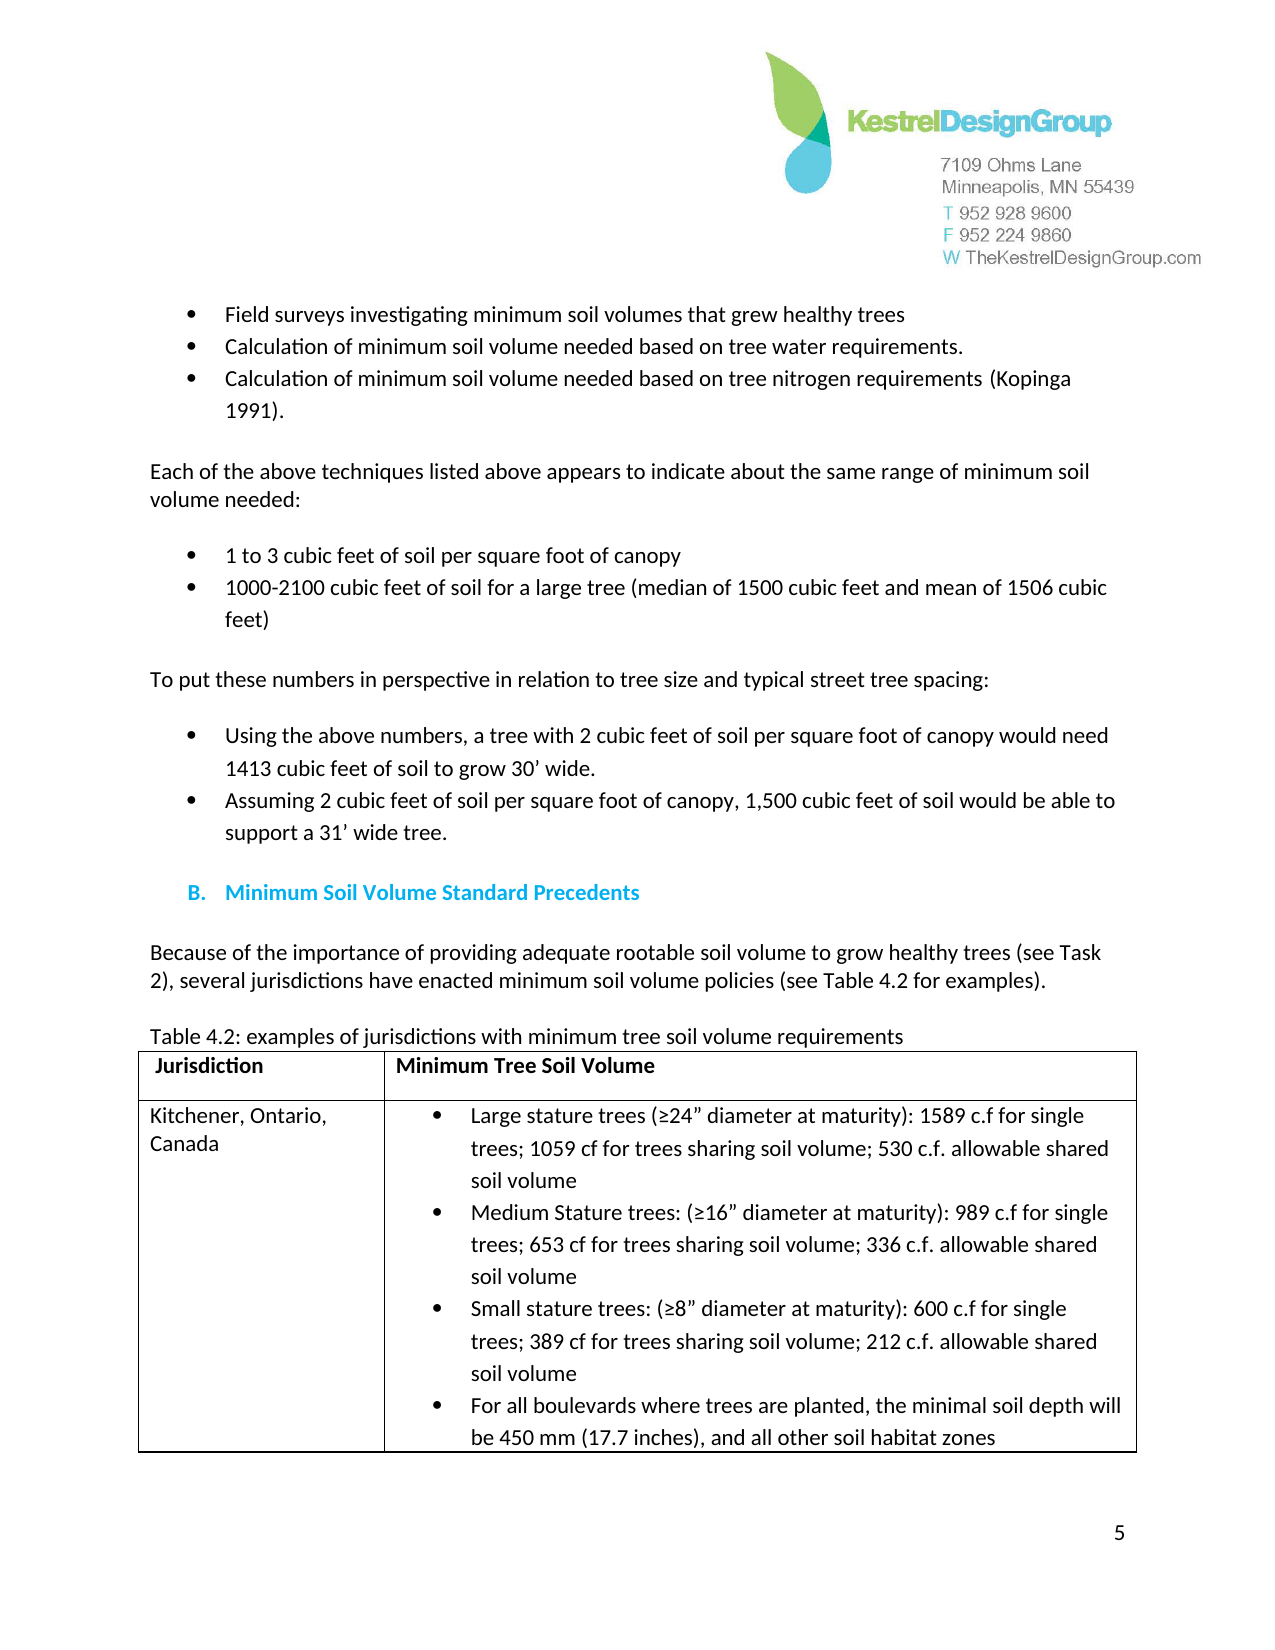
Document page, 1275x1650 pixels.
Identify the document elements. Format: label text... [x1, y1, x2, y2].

table_cell Kitchener, Ontario, Canada [139, 1101, 384, 1451]
table_header Jurisdiction [139, 1052, 384, 1100]
text Because of the importance of providing adequate rootable soil volume to grow healthy trees (see Task 2), several jurisdictions have enacted minimum soil volume policies (see Table 4.2 for examples). [150, 938, 1125, 994]
list 1 to 3 cubic feet of soil per square foot of canopy [187, 541, 1125, 569]
list Field surveys investigating minimum soil volumes that grew healthy trees [187, 300, 1125, 328]
text Each of the above techniques listed above appears to indicate about the same range of minimum soil volume needed: [150, 457, 1125, 513]
text To put these numbers in perspective in relation to tree size and typical street tree spacing: [150, 665, 1125, 693]
text Table 4.2: examples of jurisdictions with minimum tree soil volume requirements [150, 1022, 1125, 1051]
list Minimum Soil Volume Standard Precedents [187, 878, 1125, 906]
list 1000-2100 cubic feet of soil for a large tree (median of 1500 cubic feet and mean of 1506 cubic feet) [187, 573, 1125, 633]
picture [757, 44, 1210, 274]
list Using the above numbers, a tree with 2 cubic feet of soil per square foot of canopy would need 1413 cubic feet of soil to grow 30’ wide. [187, 721, 1125, 782]
list Calculation of minimum soil volume needed based on tree water requirements. [187, 332, 1125, 360]
list Assuming 2 cubic feet of soil per square foot of canopy, 1,500 cubic feet of soil would be able to support a 31’ wide tree. [187, 786, 1125, 846]
table_header Minimum Tree Soil Volume [385, 1052, 1136, 1100]
list Calculation of minimum soil volume needed based on tree nitrogen requirements (Kopinga 1991). [187, 364, 1125, 424]
